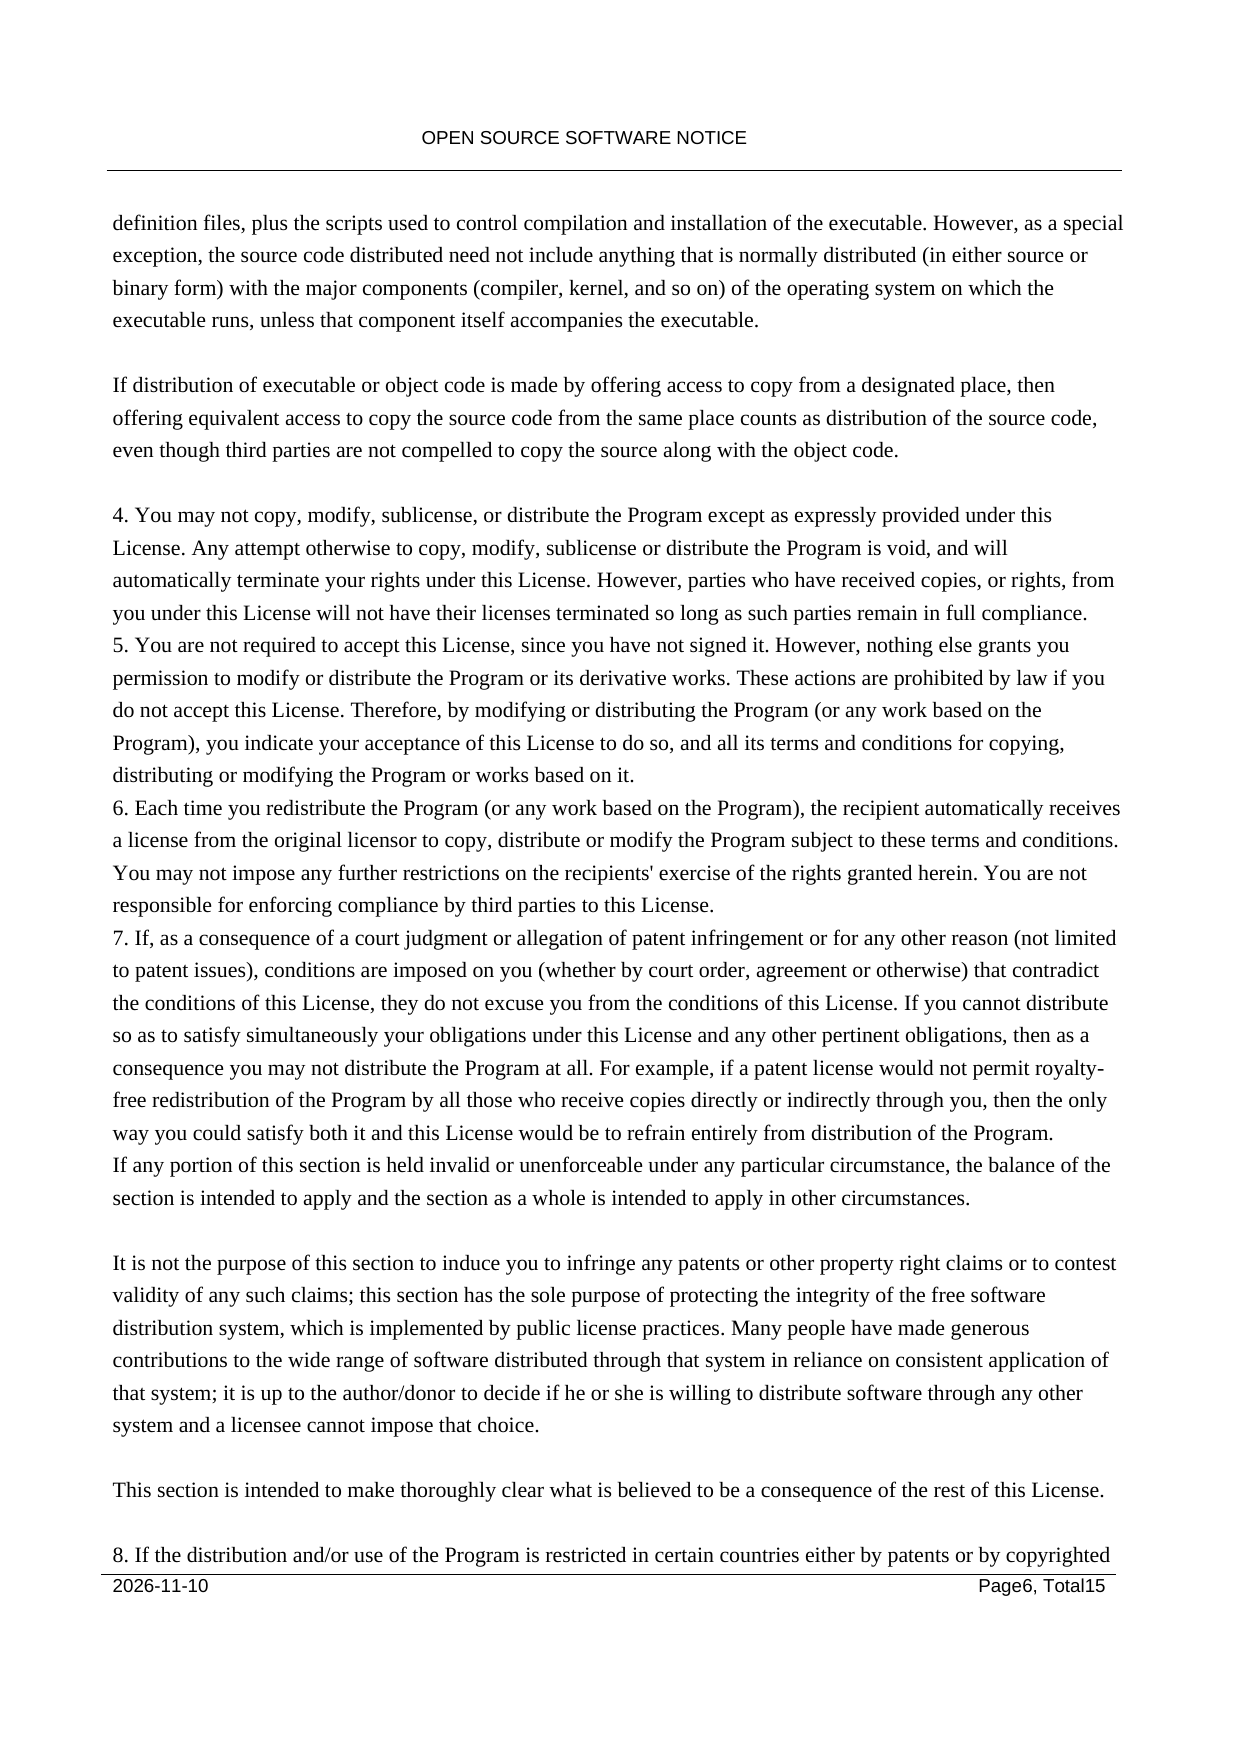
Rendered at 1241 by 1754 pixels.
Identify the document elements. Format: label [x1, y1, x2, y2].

text [112, 206, 1128, 1571]
